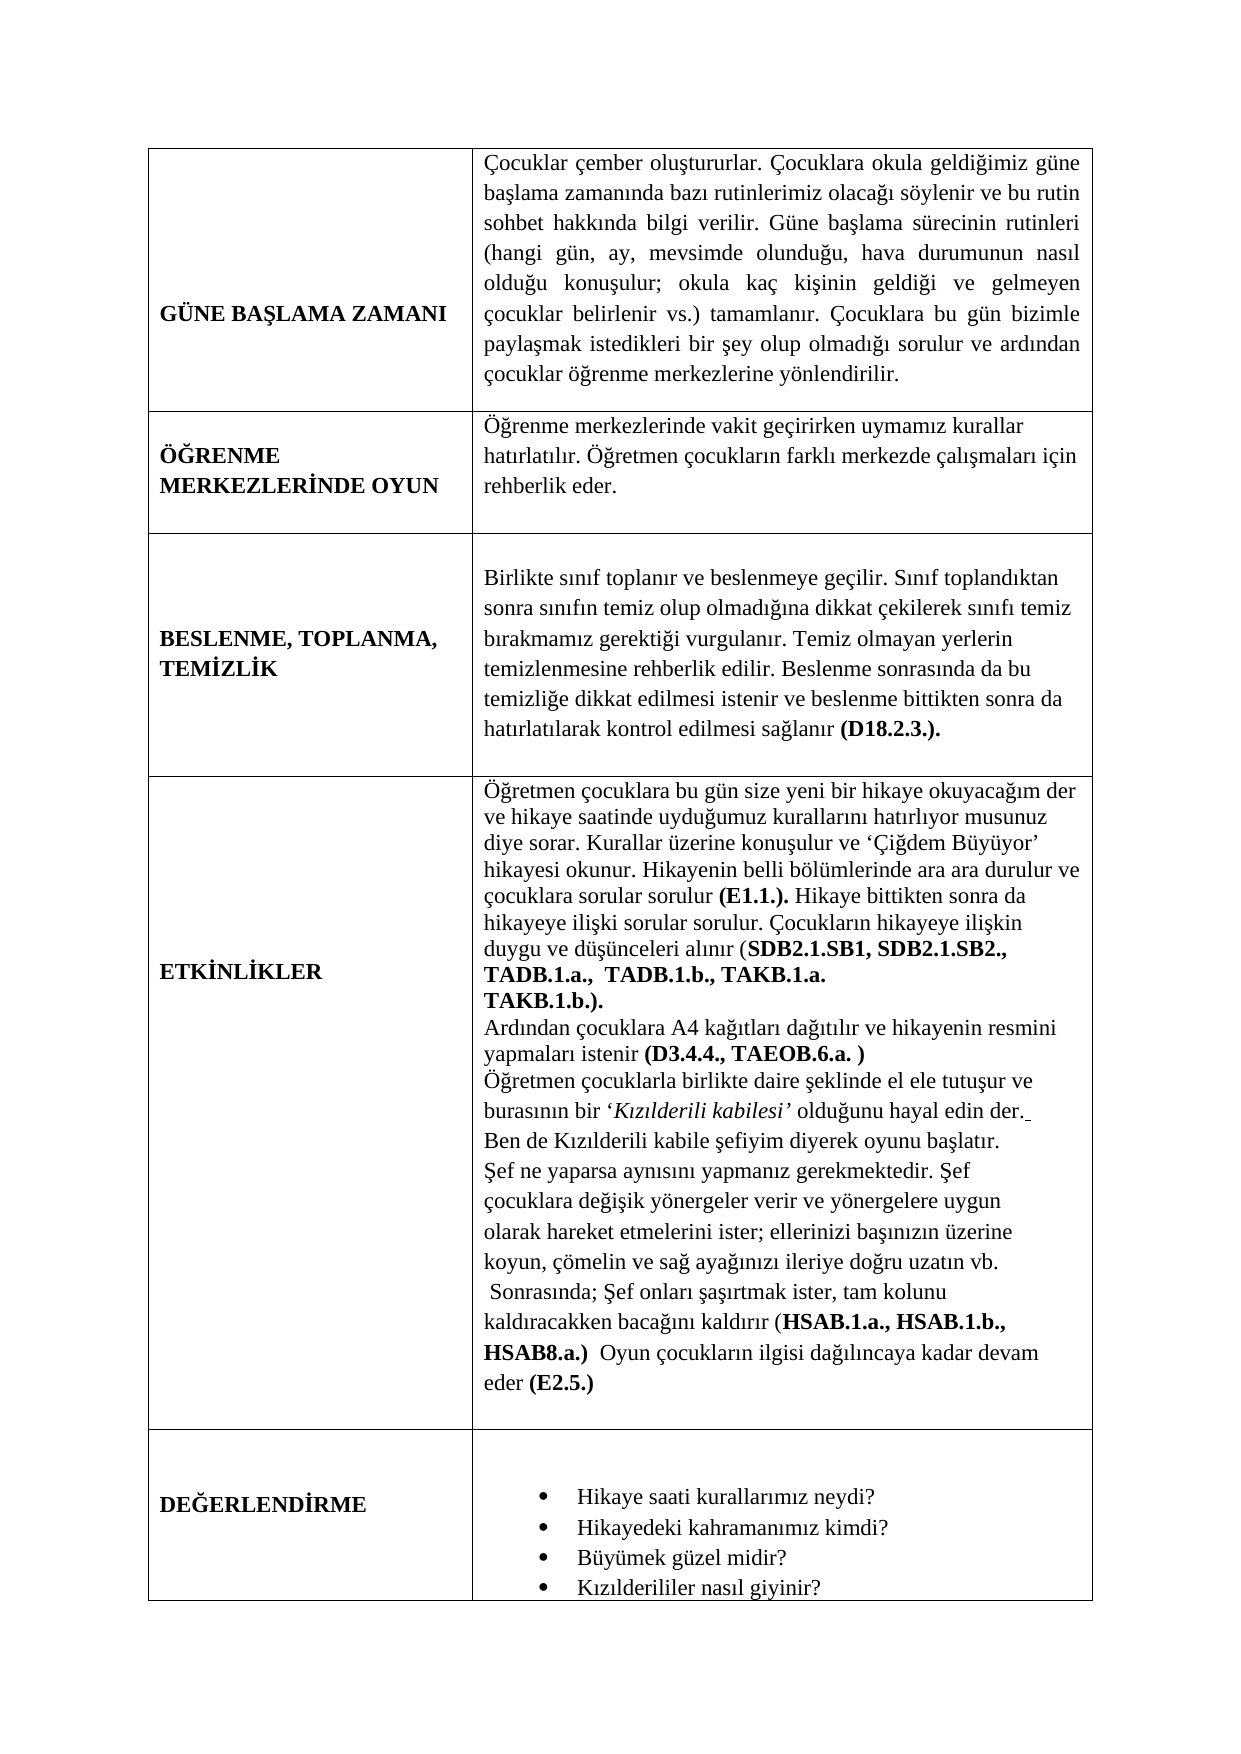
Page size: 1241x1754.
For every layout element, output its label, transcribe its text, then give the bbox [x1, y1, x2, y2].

table_cell ÖĞRENME MERKEZLERİNDE OYUN [149, 412, 472, 533]
table_cell DEĞERLENDİRME [149, 1430, 472, 1600]
table_header Çocuklar çember oluştururlar. Çocuklara okula geldiğimiz güne başlama zamanında bazı rutinlerimiz olacağı söylenir ve bu rutin sohbet hakkında bilgi verilir. Güne başlama sürecinin rutinleri (hangi gün, ay, mevsimde olunduğu, hava durumunun nasıl olduğu konuşulur; okula kaç kişinin geldiği ve gelmeyen çocuklar belirlenir vs.) tamamlanır. Çocuklara bu gün bizimle paylaşmak istedikleri bir şey olup olmadığı sorulur ve ardından çocuklar öğrenme merkezlerine yönlendirilir. [473, 149, 1092, 411]
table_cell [473, 1430, 1092, 1600]
table_cell Öğrenme merkezlerinde vakit geçirirken uymamız kurallar hatırlatılır. Öğretmen çocukların farklı merkezde çalışmaları için rehberlik eder. [473, 412, 1092, 533]
table_cell ETKİNLİKLER [149, 777, 472, 1429]
table_cell Öğretmen çocuklara bu gün size yeni bir hikaye okuyacağım der ve hikaye saatinde uyduğumuz kurallarını hatırlıyor musunuz diye sorar. Kurallar üzerine konuşulur ve ‘Çiğdem Büyüyor’ hikayesi okunur. Hikayenin belli bölümlerinde ara ara durulur ve çocuklara sorular sorulur (E1.1.). Hikaye bittikten sonra da hikayeye ilişki sorular sorulur. Çocukların hikayeye ilişkin duygu ve düşünceleri alınır (SDB2.1.SB1, SDB2.1.SB2., TADB.1.a., TADB.1.b., TAKB.1.a. TAKB.1.b.). Ardından çocuklara A4 kağıtları dağıtılır ve hikayenin resmini yapmaları istenir (D3.4.4., TAEOB.6.a. ) Öğretmen çocuklarla birlikte daire şeklinde el ele tutuşur ve burasının bir ‘Kızılderili kabilesi’ olduğunu hayal edin der. Ben de Kızılderili kabile şefiyim diyerek oyunu başlatır. Şef ne yaparsa aynısını yapmanız gerekmektedir. Şef çocuklara değişik yönergeler verir ve yönergelere uygun olarak hareket etmelerini ister; ellerinizi başınızın üzerine koyun, çömelin ve sağ ayağınızı ileriye doğru uzatın vb. Sonrasında; Şef onları şaşırtmak ister, tam kolunu kaldıracakken bacağını kaldırır (HSAB.1.a., HSAB.1.b., HSAB8.a.) Oyun çocukların ilgisi dağılıncaya kadar devam eder (E2.5.) [473, 777, 1092, 1429]
table_cell BESLENME, TOPLANMA, TEMİZLİK [149, 534, 472, 776]
table_cell Birlikte sınıf toplanır ve beslenmeye geçilir. Sınıf toplandıktan sonra sınıfın temiz olup olmadığına dikkat çekilerek sınıfı temiz bırakmamız gerektiği vurgulanır. Temiz olmayan yerlerin temizlenmesine rehberlik edilir. Beslenme sonrasında da bu temizliğe dikkat edilmesi istenir ve beslenme bittikten sonra da hatırlatılarak kontrol edilmesi sağlanır (D18.2.3.). [473, 534, 1092, 776]
table_header GÜNE BAŞLAMA ZAMANI [149, 149, 472, 411]
